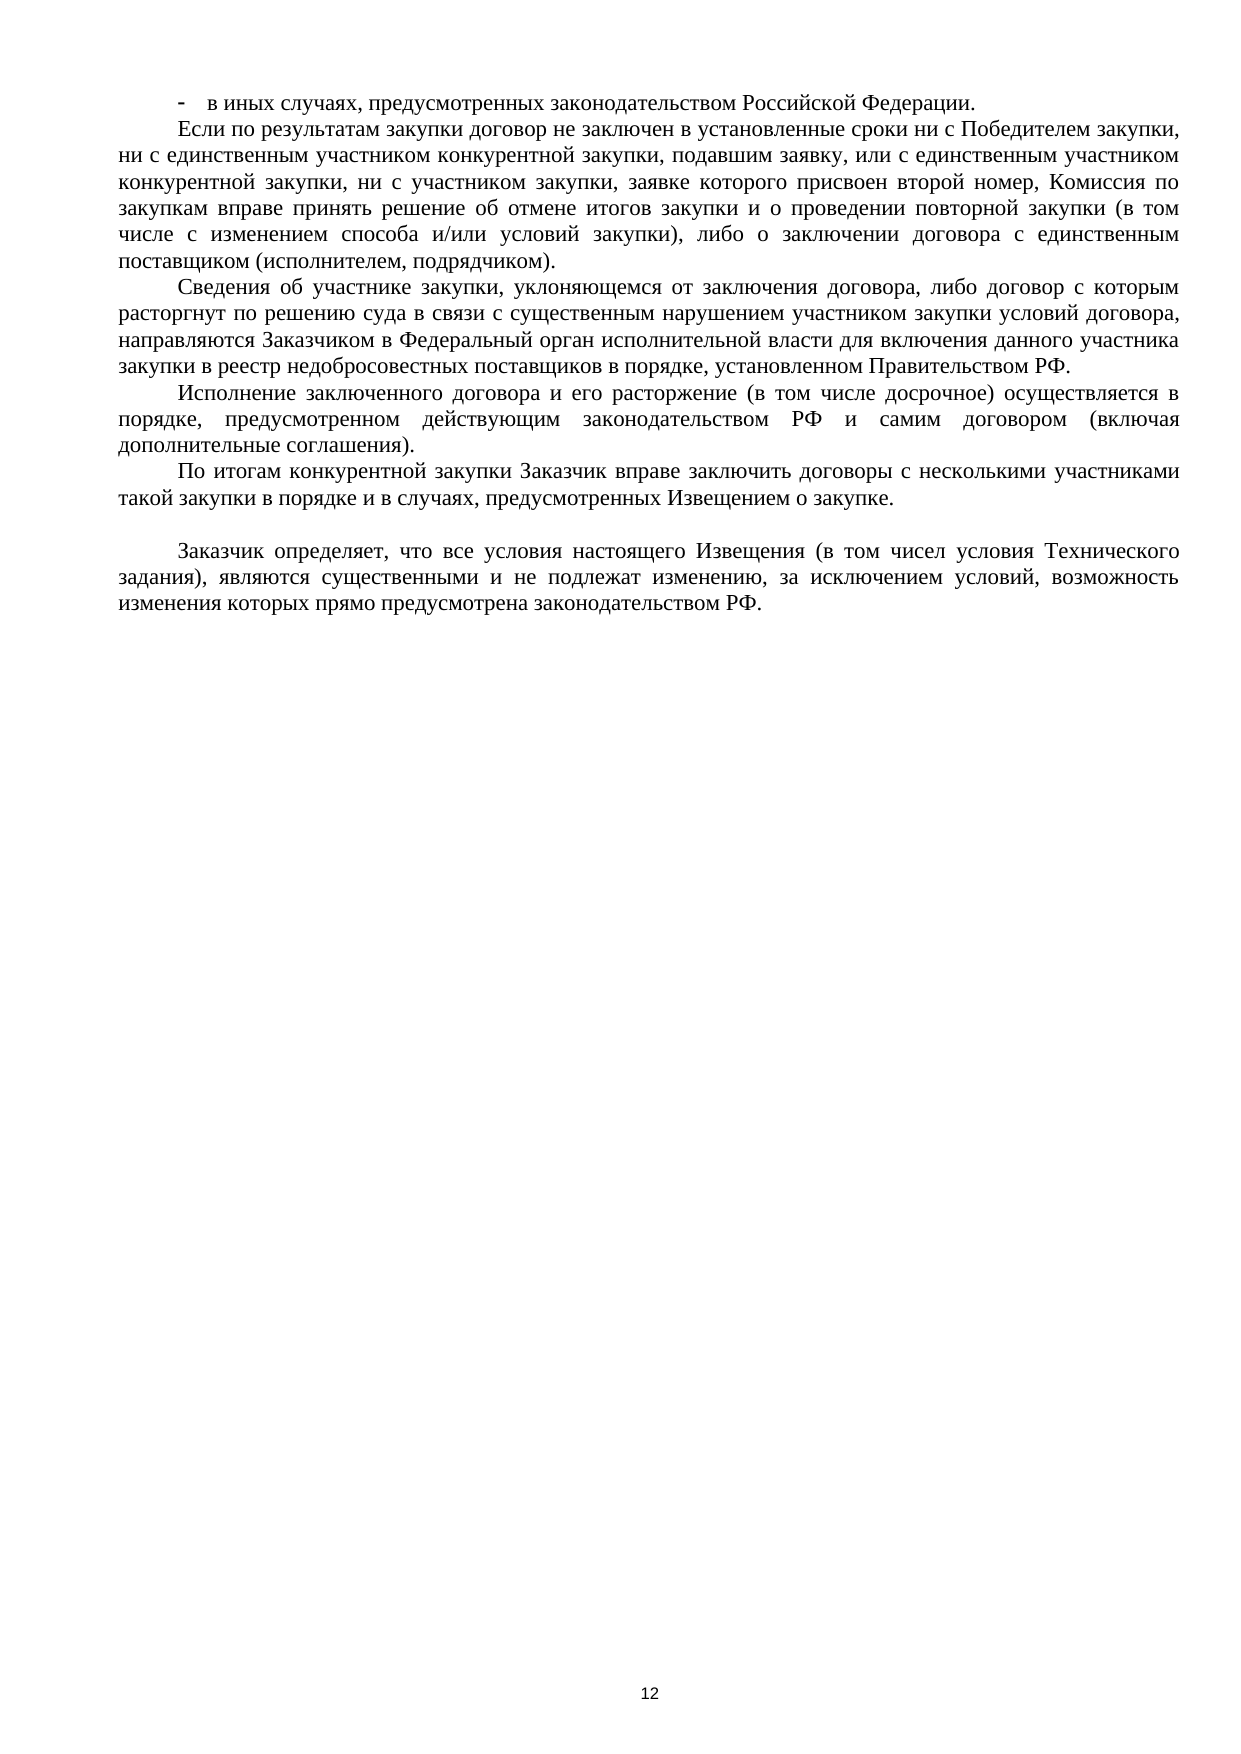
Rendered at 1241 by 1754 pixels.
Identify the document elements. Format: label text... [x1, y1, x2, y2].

text По итогам конкурентной закупки Заказчик вправе заключить договоры с несколькими участниками такой закупки в порядке и в случаях, предусмотренных Извещением о закупке. [118, 458, 1181, 510]
list в иных случаях, предусмотренных законодательством Российской Федерации. [118, 89, 1181, 115]
text Если по результатам закупки договор не заключен в установленные сроки ни с Победителем закупки, ни с единственным участником конкурентной закупки, подавшим заявку, или с единственным участником конкурентной закупки, ни с участником закупки, заявке которого присвоен второй номер, Комиссия по закупкам вправе принять решение об отмене итогов закупки и о проведении повторной закупки (в том числе с изменением способа и/или условий закупки), либо о заключении договора с единственным поставщиком (исполнителем, подрядчиком). [118, 115, 1181, 273]
text Сведения об участнике закупки, уклоняющемся от заключения договора, либо договор с которым расторгнут по решению суда в связи с существенным нарушением участником закупки условий договора, направляются Заказчиком в Федеральный орган исполнительной власти для включения данного участника закупки в реестр недобросовестных поставщиков в порядке, установленном Правительством РФ. [118, 273, 1181, 378]
text Исполнение заключенного договора и его расторжение (в том числе досрочное) осуществляется в порядке, предусмотренном действующим законодательством РФ и самим договором (включая дополнительные соглашения). [118, 378, 1181, 458]
text Заказчик определяет, что все условия настоящего Извещения (в том чисел условия Технического задания), являются существенными и не подлежат изменению, за исключением условий, возможность изменения которых прямо предусмотрена законодательством РФ. [118, 537, 1181, 616]
